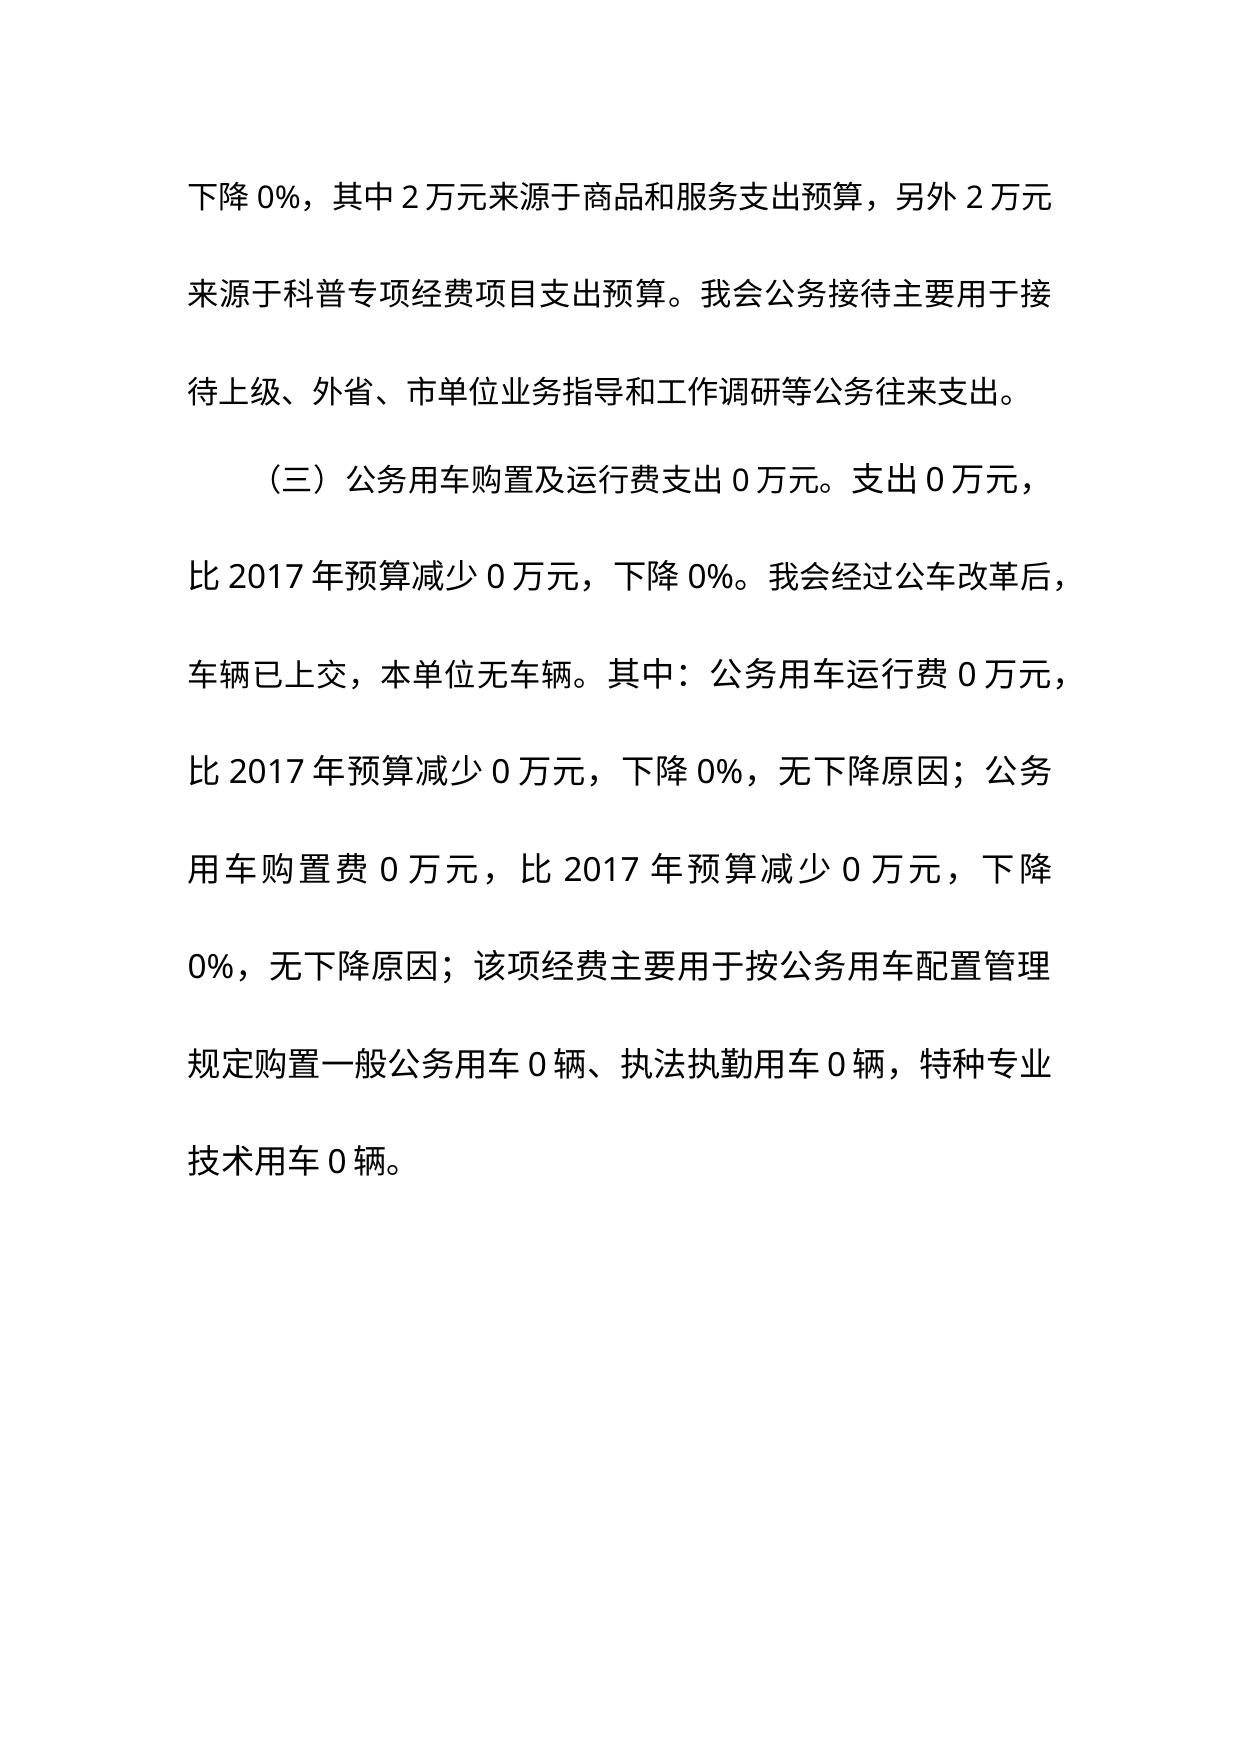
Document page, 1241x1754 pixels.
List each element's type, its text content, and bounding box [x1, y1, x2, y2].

text （三）公务用车购置及运行费支出0万元。支出0万元，比2017年预算减少0万元，下降0%。我会经过公车改革后，车辆已上交，本单位无车辆。其中：公务用车运行费0万元，比2017年预算减少0万元，下降0%，无下降原因；公务用车购置费0万元，比2017年预算减少0万元，下降0%，无下降原因；该项经费主要用于按公务用车配置管理规定购置一般公务用车0辆、执法执勤用车0辆，特种专业技术用车0辆。 [187, 444, 1053, 1192]
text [187, 162, 1053, 422]
